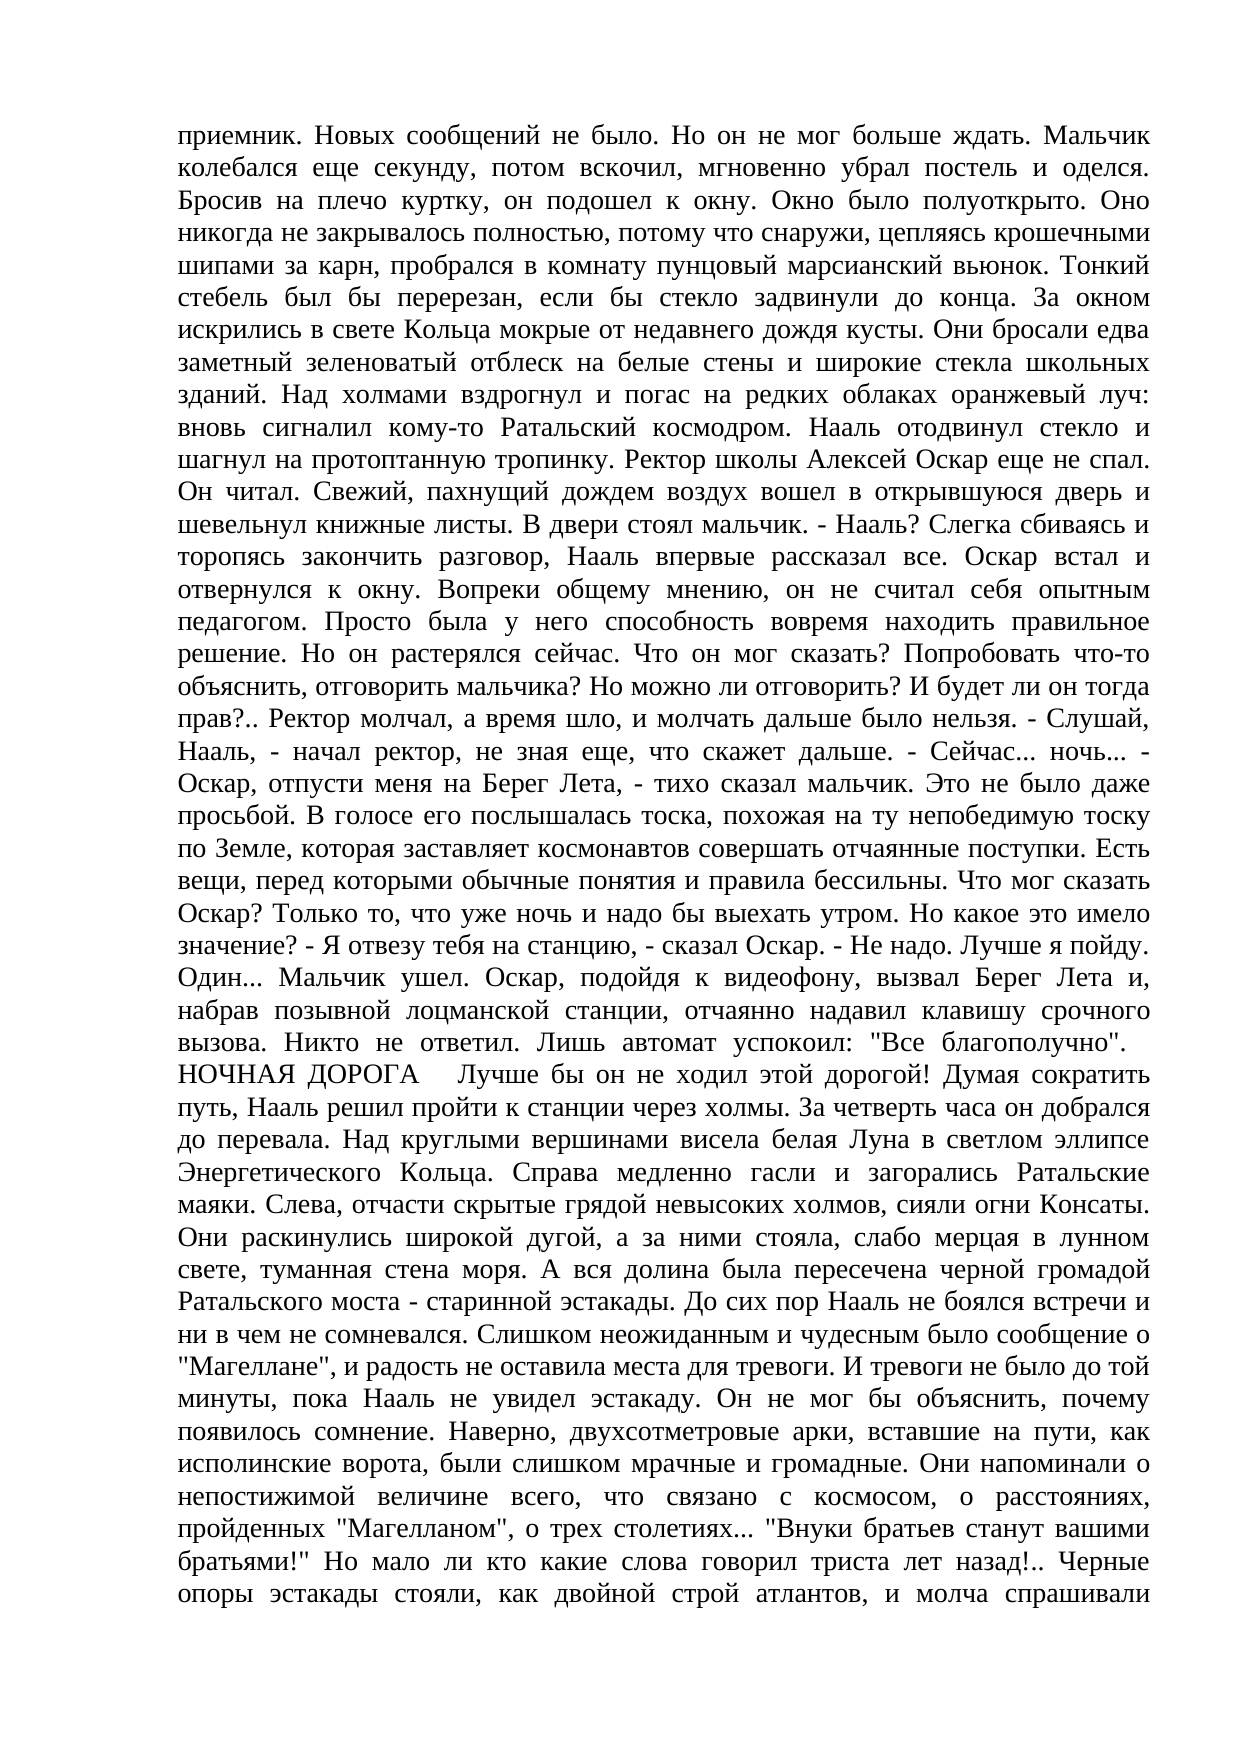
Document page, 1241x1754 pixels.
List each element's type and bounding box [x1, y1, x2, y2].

text [177, 118, 1152, 1608]
